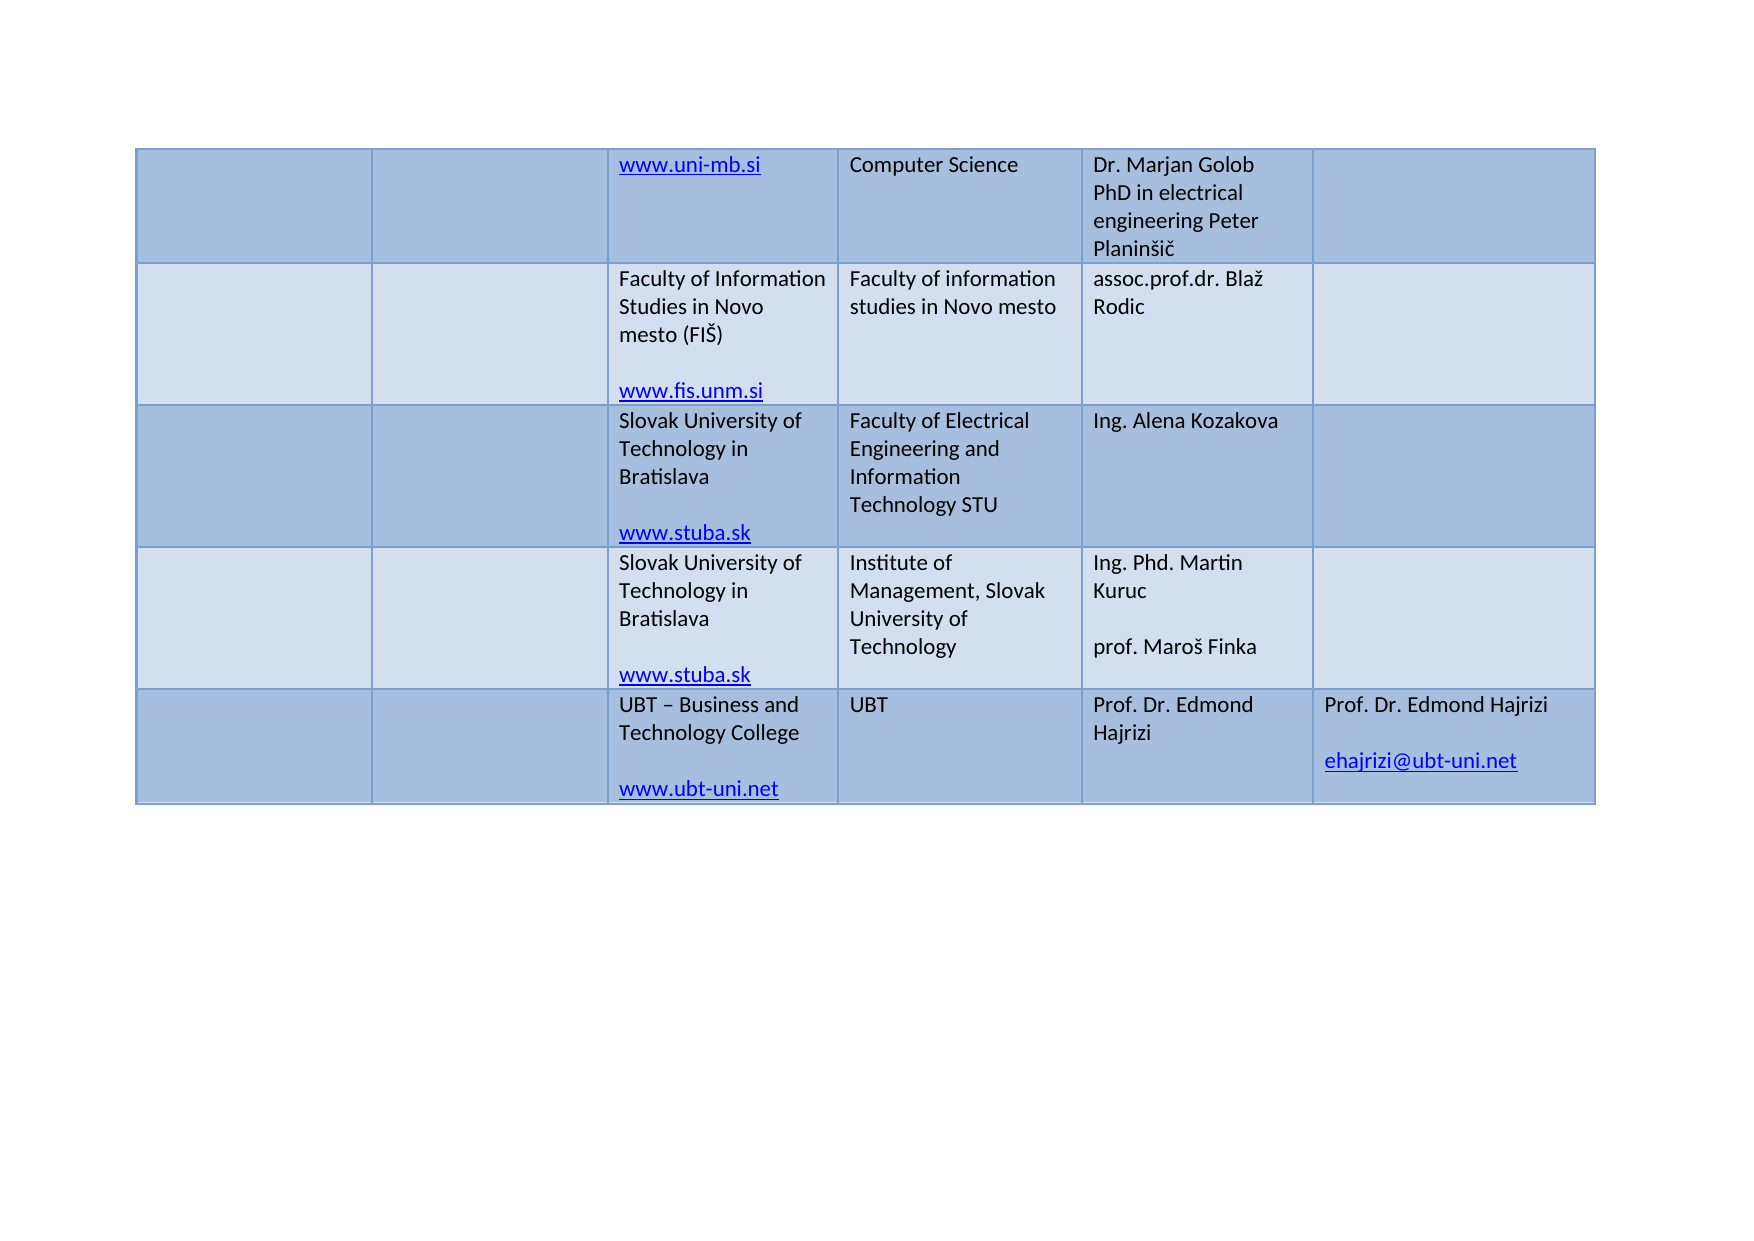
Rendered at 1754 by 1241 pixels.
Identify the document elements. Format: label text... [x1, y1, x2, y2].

table_cell Prof. Dr. Edmond Hajrizi [1083, 690, 1312, 802]
table_cell [373, 548, 607, 688]
table_cell [1314, 150, 1594, 262]
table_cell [609, 150, 837, 262]
table_cell [138, 548, 371, 688]
table_cell [138, 150, 371, 262]
table_cell Faculty of Information Studies in Novo mesto (FIŠ) www.fis.unm.si [609, 264, 837, 404]
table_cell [1083, 150, 1312, 262]
table_cell [373, 264, 607, 404]
table_cell [138, 406, 371, 546]
table_cell UBT [839, 690, 1081, 802]
table_cell Slovak University of Technology in Bratislava www.stuba.sk [609, 406, 837, 546]
table_cell [373, 150, 607, 262]
table_cell [1314, 264, 1594, 404]
table_cell Institute of Management, Slovak University of Technology [839, 548, 1081, 688]
table_cell assoc.prof.dr. Blaž Rodic [1083, 264, 1312, 404]
table_cell [138, 264, 371, 404]
table_cell [373, 406, 607, 546]
table_cell [138, 690, 371, 802]
table_cell Faculty of information studies in Novo mesto [839, 264, 1081, 404]
table_cell [1314, 406, 1594, 546]
table_cell Ing. Alena Kozakova [1083, 406, 1312, 546]
table_cell Slovak University of Technology in Bratislava www.stuba.sk [609, 548, 837, 688]
table_cell [373, 690, 607, 802]
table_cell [839, 150, 1081, 262]
table_cell UBT – Business and Technology College www.ubt-uni.net [609, 690, 837, 802]
table_cell Prof. Dr. Edmond Hajrizi ehajrizi@ubt-uni.net [1314, 690, 1594, 802]
table_cell Ing. Phd. Martin Kuruc prof. Maroš Finka [1083, 548, 1312, 688]
table_cell Faculty of Electrical Engineering and Information Technology STU [839, 406, 1081, 546]
table_cell [1314, 548, 1594, 688]
